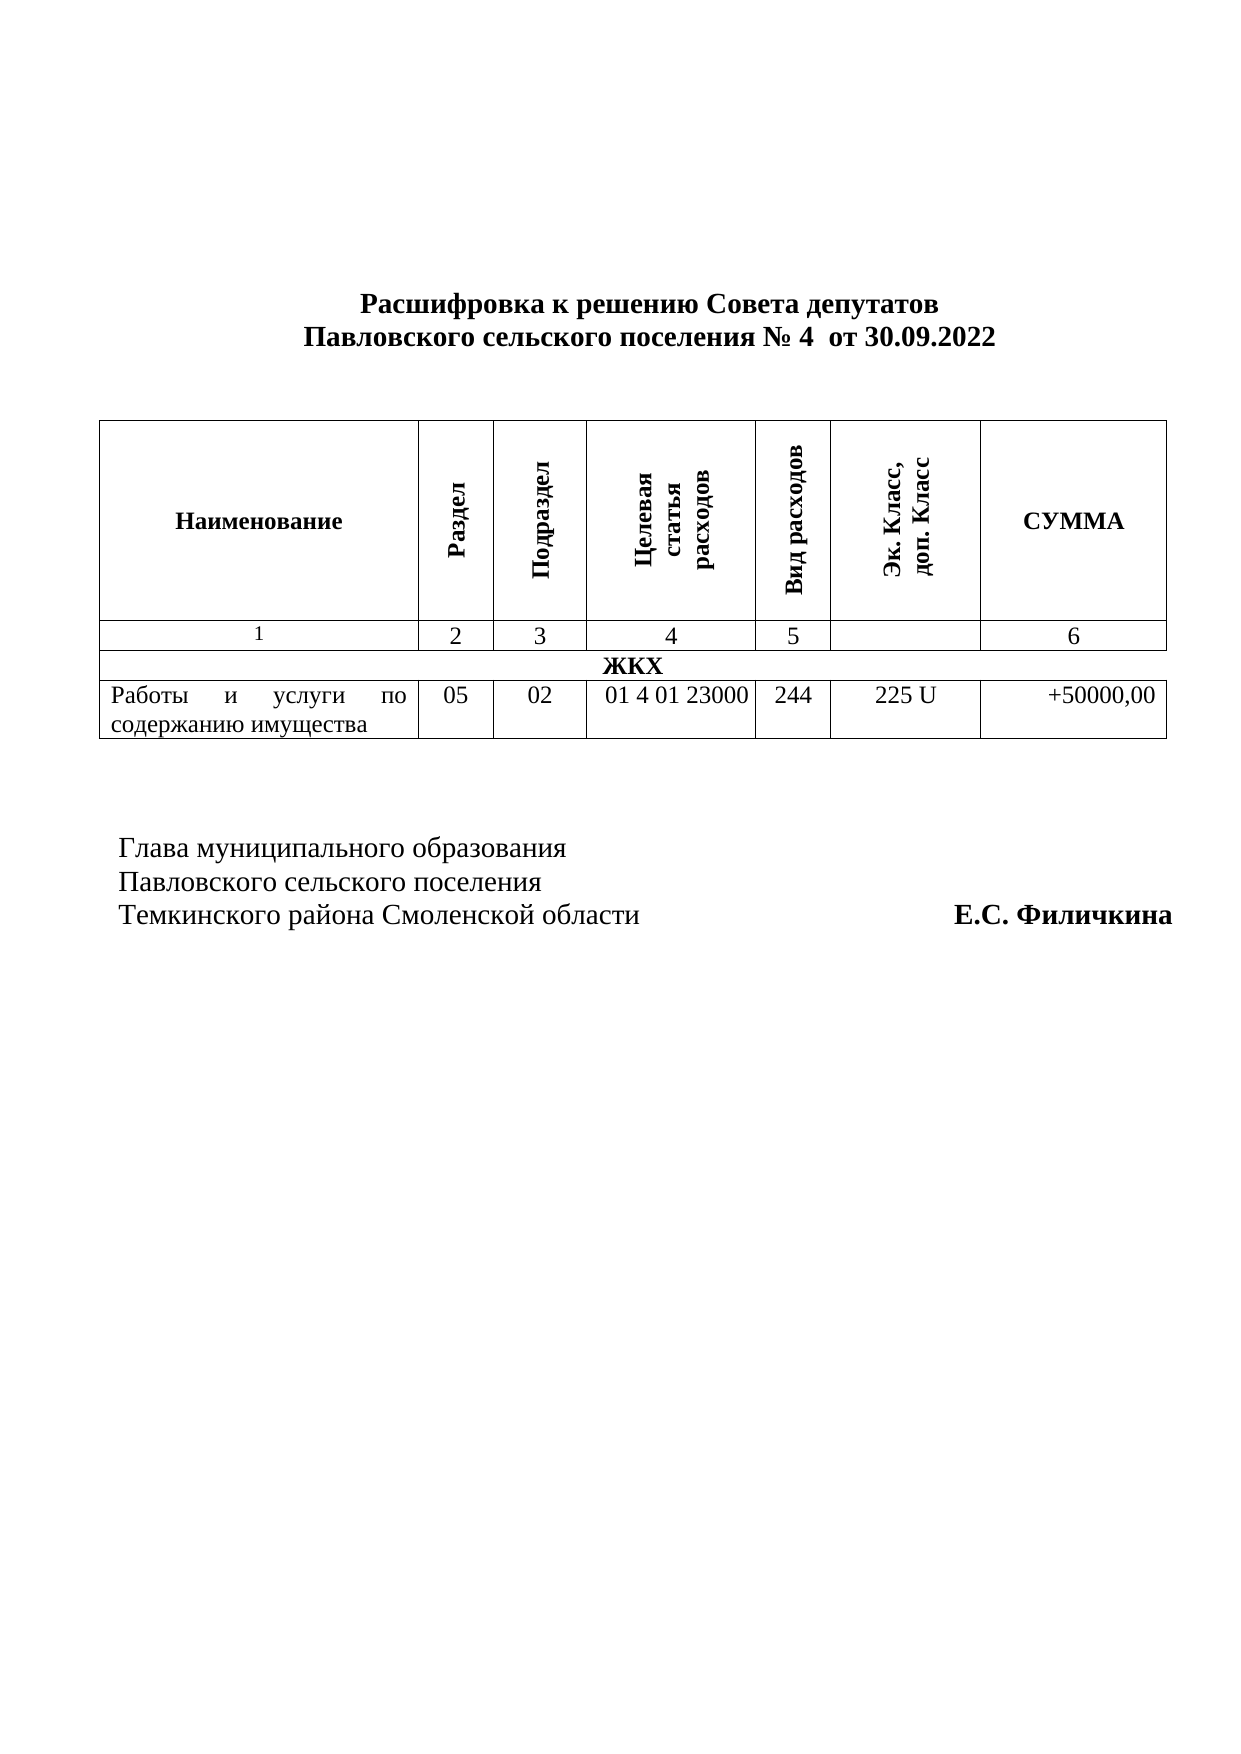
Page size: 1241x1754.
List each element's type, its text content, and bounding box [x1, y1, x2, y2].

text Павловского сельского поселения № 4 от 30.09.2022 [118, 319, 1181, 353]
text Павловского сельского поселения [118, 864, 1181, 897]
table_cell 02 [494, 681, 586, 738]
table_cell 1 [100, 621, 418, 650]
text Темкинского района Смоленской области Е.С. Филичкина [118, 897, 1181, 931]
text Глава муниципального образования [118, 830, 1181, 864]
table_cell 01 4 01 23000 [587, 681, 755, 738]
table_cell 05 [419, 681, 493, 738]
table_header Вид расходов [756, 421, 830, 620]
table_header Раздел [419, 421, 493, 620]
table_cell 2 [419, 621, 493, 650]
table_header Целевая статья расходов [587, 421, 755, 620]
table_cell 4 [587, 621, 755, 650]
table_cell 5 [756, 621, 830, 650]
table_header Подраздел [494, 421, 586, 620]
table_cell Работы и услуги по содержанию имущества [100, 681, 418, 738]
table_cell ЖКХ [100, 651, 1167, 679]
table_cell [831, 621, 980, 650]
table_cell +50000,00 [981, 681, 1166, 738]
text Расшифровка к решению Совета депутатов [118, 286, 1181, 319]
table_header Эк. Класс, доп. Класс [831, 421, 980, 620]
table_cell 3 [494, 621, 586, 650]
table_cell 244 [756, 681, 830, 738]
table_header СУММА [981, 421, 1166, 620]
table_cell 6 [981, 621, 1166, 650]
table_header Наименование [100, 421, 418, 620]
table_cell 225 U [831, 681, 980, 738]
